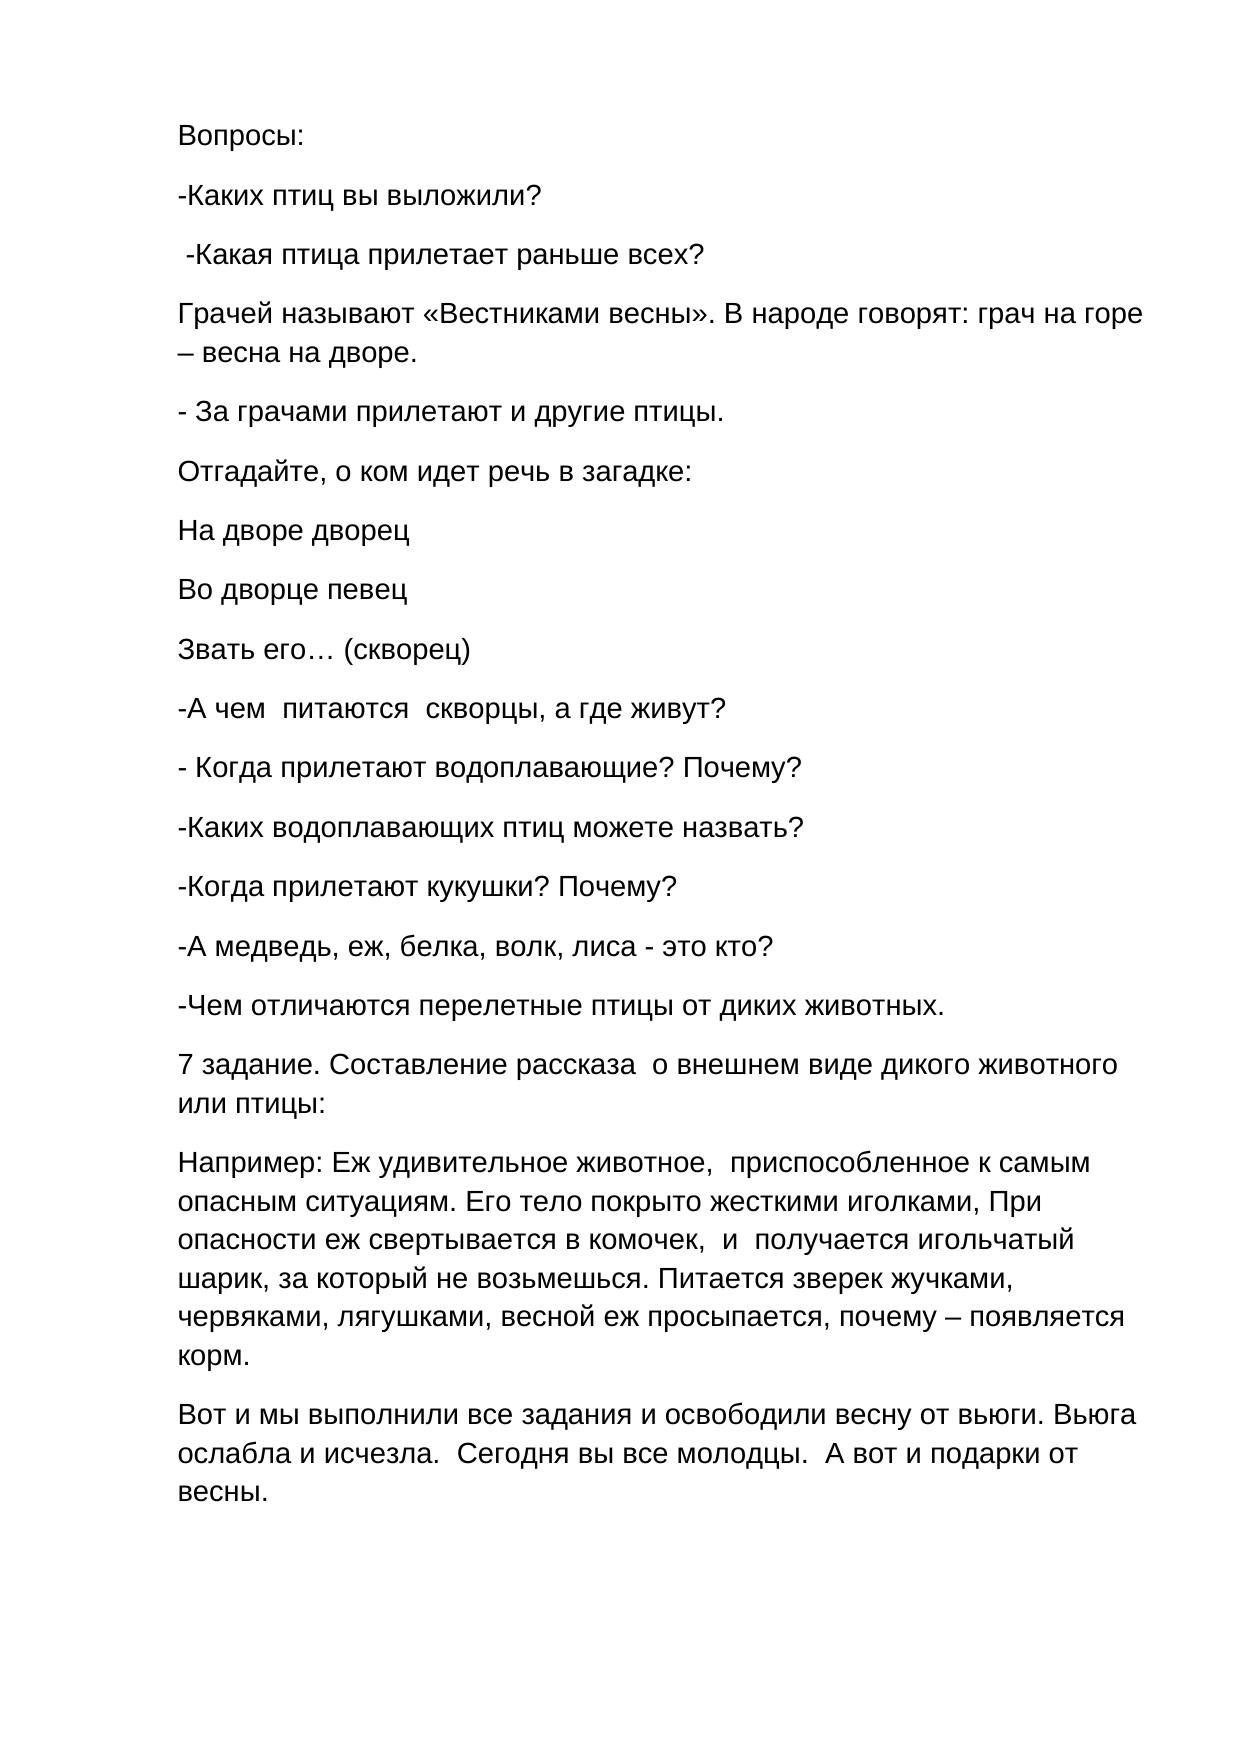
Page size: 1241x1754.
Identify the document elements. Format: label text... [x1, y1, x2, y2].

text -Чем отличаются перелетные птицы от диких животных. [177, 988, 1152, 1021]
text -А медведь, еж, белка, волк, лиса - это кто? [177, 928, 1152, 962]
text -Каких водоплавающих птиц можете назвать? [177, 810, 1152, 843]
text -А чем питаются скворцы, а где живут? [177, 691, 1152, 724]
text - За грачами прилетают и другие птицы. [177, 394, 1152, 428]
text -Каких птиц вы выложили? [177, 177, 1152, 211]
text -Когда прилетают кукушки? Почему? [177, 869, 1152, 903]
text - Когда прилетают водоплавающие? Почему? [177, 750, 1152, 784]
text -Какая птица прилетает раньше всех? [177, 237, 1152, 270]
text Грачей называют «Вестниками весны». В народе говорят: грач на горе – весна на дворе. [177, 296, 1152, 368]
text Во дворце певец [177, 572, 1152, 606]
text Отгадайте, о ком идет речь в загадке: [177, 453, 1152, 487]
text На дворе дворец [177, 513, 1152, 546]
text 7 задание. Составление рассказа о внешнем виде дикого животного или птицы: [177, 1047, 1152, 1119]
text Вопросы: [177, 118, 1152, 152]
text Например: Еж удивительное животное, приспособленное к самым опасным ситуациям. Его тело покрыто жесткими иголками, При опасности еж свертывается в комочек, и получается игольчатый шарик, за который не возьмешься. Питается зверек жучками, червяками, лягушками, весной еж просыпается, почему – появляется корм. [177, 1145, 1152, 1371]
text Звать его… (скворец) [177, 632, 1152, 665]
text Вот и мы выполнили все задания и освободили весну от вьюги. Вьюга ослабла и исчезла. Сегодня вы все молодцы. А вот и подарки от весны. [177, 1397, 1152, 1508]
